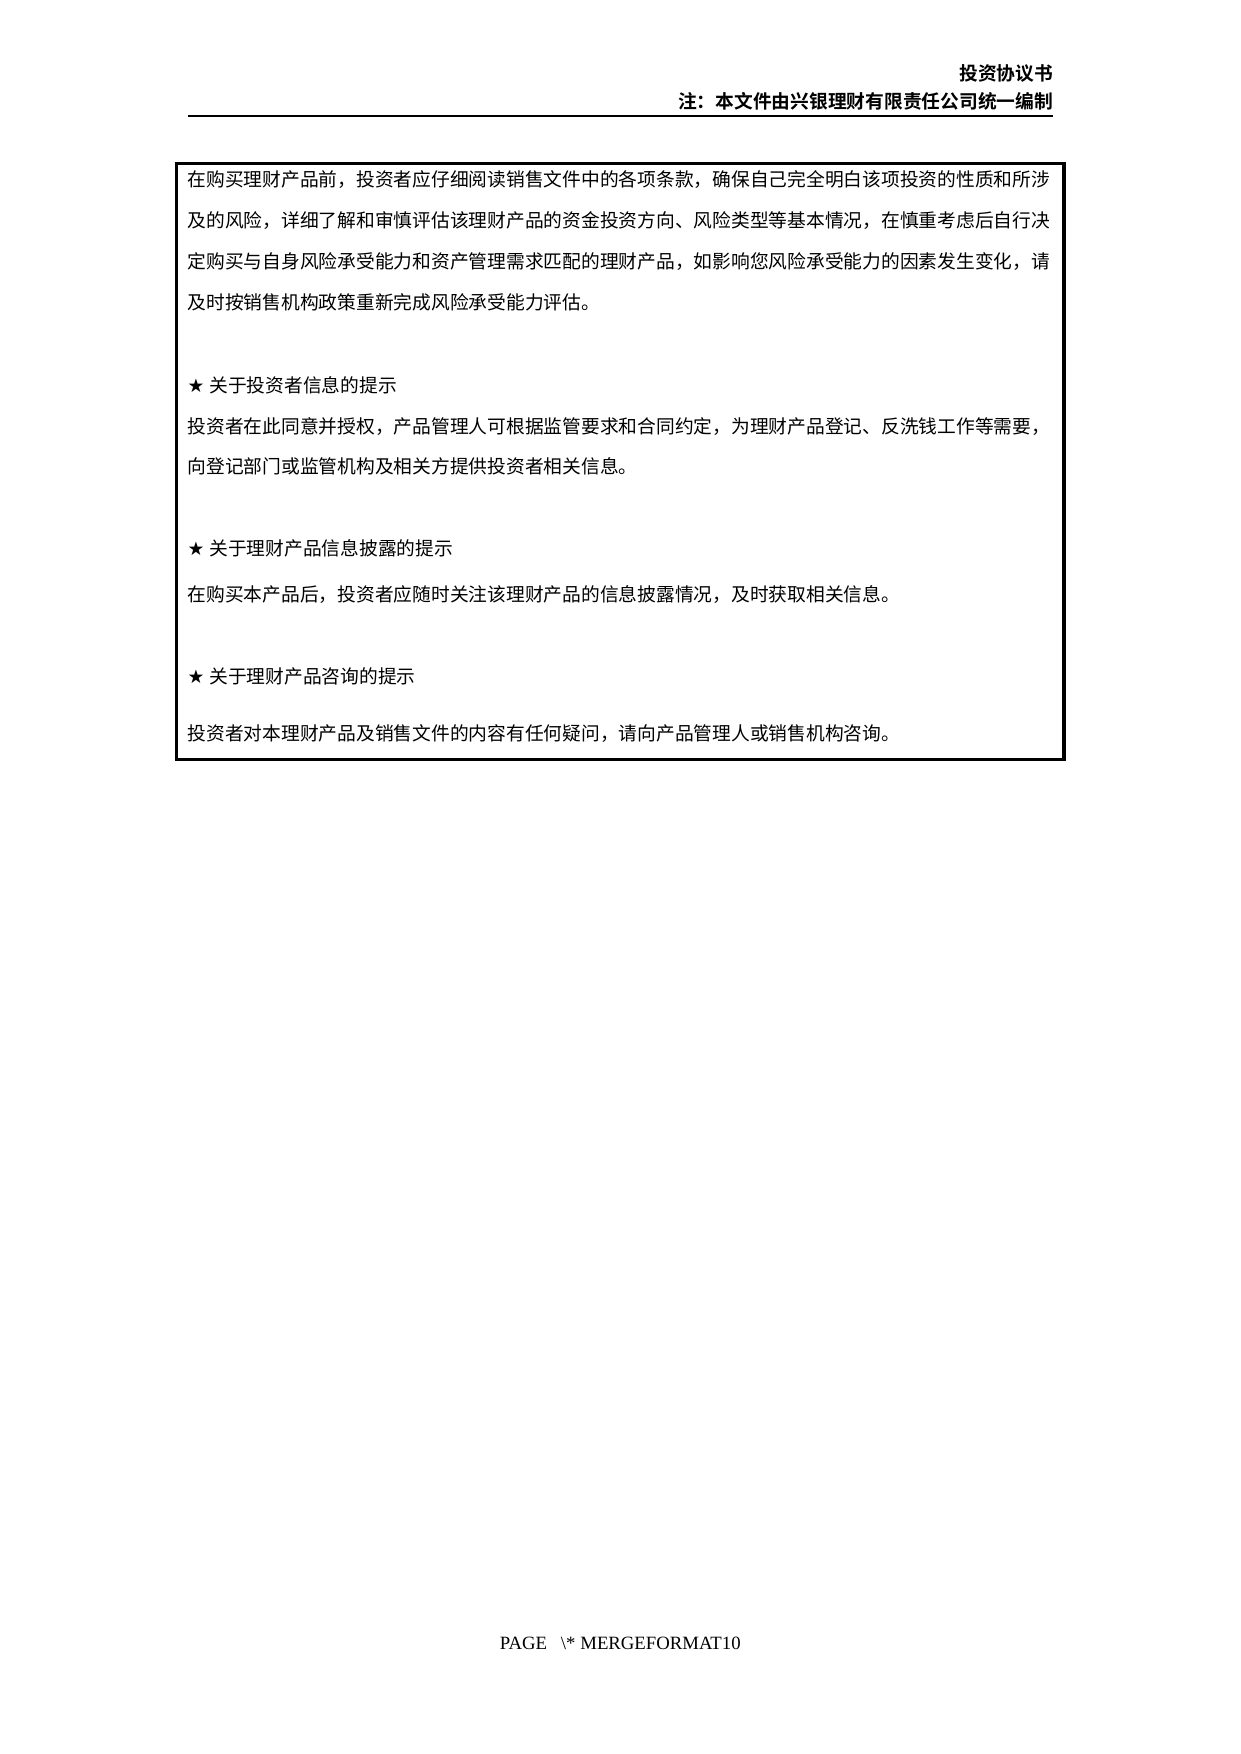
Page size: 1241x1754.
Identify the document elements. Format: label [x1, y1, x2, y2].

table_cell [178, 165, 1062, 758]
